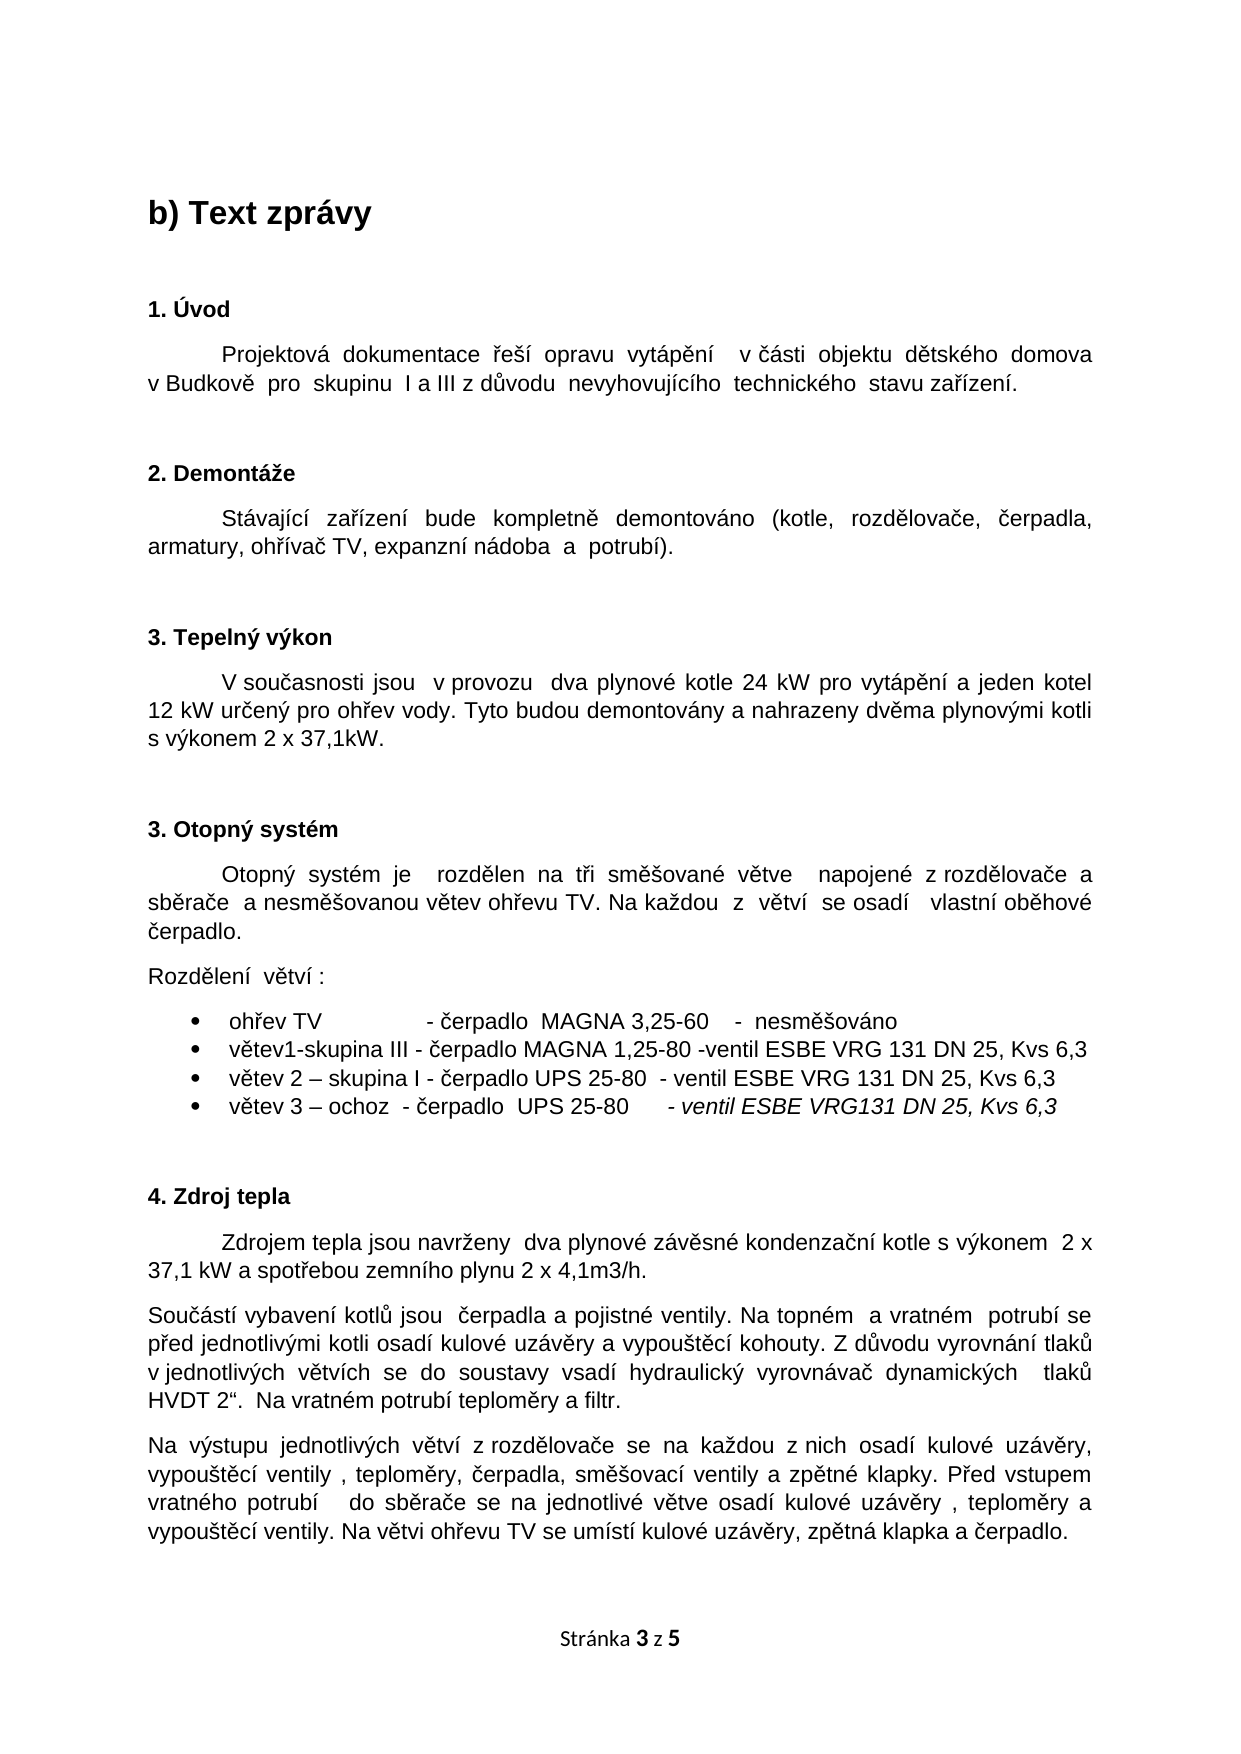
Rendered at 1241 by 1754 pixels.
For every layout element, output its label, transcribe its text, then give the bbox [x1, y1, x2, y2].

text Rozdělení větví : [148, 963, 1093, 989]
list ohřev TV - čerpadlo MAGNA 3,25-60 - nesměšováno [191, 1008, 1093, 1034]
text Na výstupu jednotlivých větví z rozdělovače se na každou z nich osadí kulové uzávěry, vypouštěcí ventily , teploměry, čerpadla, směšovací ventily a zpětné klapky. Před vstupem vratného potrubí do sběrače se na jednotlivé větve osadí kulové uzávěry , teploměry a vypouštěcí ventily. Na větvi ohřevu TV se umístí kulové uzávěry, zpětná klapka a čerpadlo. [148, 1432, 1093, 1544]
list větev1-skupina III - čerpadlo MAGNA 1,25-80 -ventil ESBE VRG 131 DN 25, Kvs 6,3 [191, 1036, 1093, 1063]
text 3. Tepelný výkon [148, 623, 1093, 650]
text Zdrojem tepla jsou navrženy dva plynové závěsné kondenzační kotle s výkonem 2 x 37,1 kW a spotřebou zemního plynu 2 x 4,1m3/h. [148, 1228, 1093, 1283]
text Projektová dokumentace řeší opravu vytápění v části objektu dětského domova v Budkově pro skupinu I a III z důvodu nevyhovujícího technického stavu zařízení. [148, 341, 1093, 396]
text b) Text zprávy [148, 193, 1093, 231]
text Otopný systém je rozdělen na tři směšované větve napojené z rozdělovače a sběrače a nesměšovanou větev ohřevu TV. Na každou z větví se osadí vlastní oběhové čerpadlo. [148, 861, 1093, 944]
text 4. Zdroj tepla [148, 1183, 1093, 1210]
list větev 2 – skupina I - čerpadlo UPS 25-80 - ventil ESBE VRG 131 DN 25, Kvs 6,3 [191, 1065, 1093, 1091]
text V současnosti jsou v provozu dva plynové kotle 24 kW pro vytápění a jeden kotel 12 kW určený pro ohřev vody. Tyto budou demontovány a nahrazeny dvěma plynovými kotli s výkonem 2 x 37,1kW. [148, 668, 1093, 752]
list větev 3 – ochoz - čerpadlo UPS 25-80 - ventil ESBE VRG131 DN 25, Kvs 6,3 [191, 1093, 1093, 1119]
text 1. Úvod [148, 296, 1093, 322]
text 2. Demontáže [148, 460, 1093, 486]
text Stávající zařízení bude kompletně demontováno (kotle, rozdělovače, čerpadla, armatury, ohřívač TV, expanzní nádoba a potrubí). [148, 505, 1093, 559]
text 3. Otopný systém [148, 816, 1093, 842]
text Součástí vybavení kotlů jsou čerpadla a pojistné ventily. Na topném a vratném potrubí se před jednotlivými kotli osadí kulové uzávěry a vypouštěcí kohouty. Z důvodu vyrovnání tlaků v jednotlivých větvích se do soustavy vsadí hydraulický vyrovnávač dynamických tlaků HVDT 2“. Na vratném potrubí teploměry a filtr. [148, 1302, 1093, 1414]
